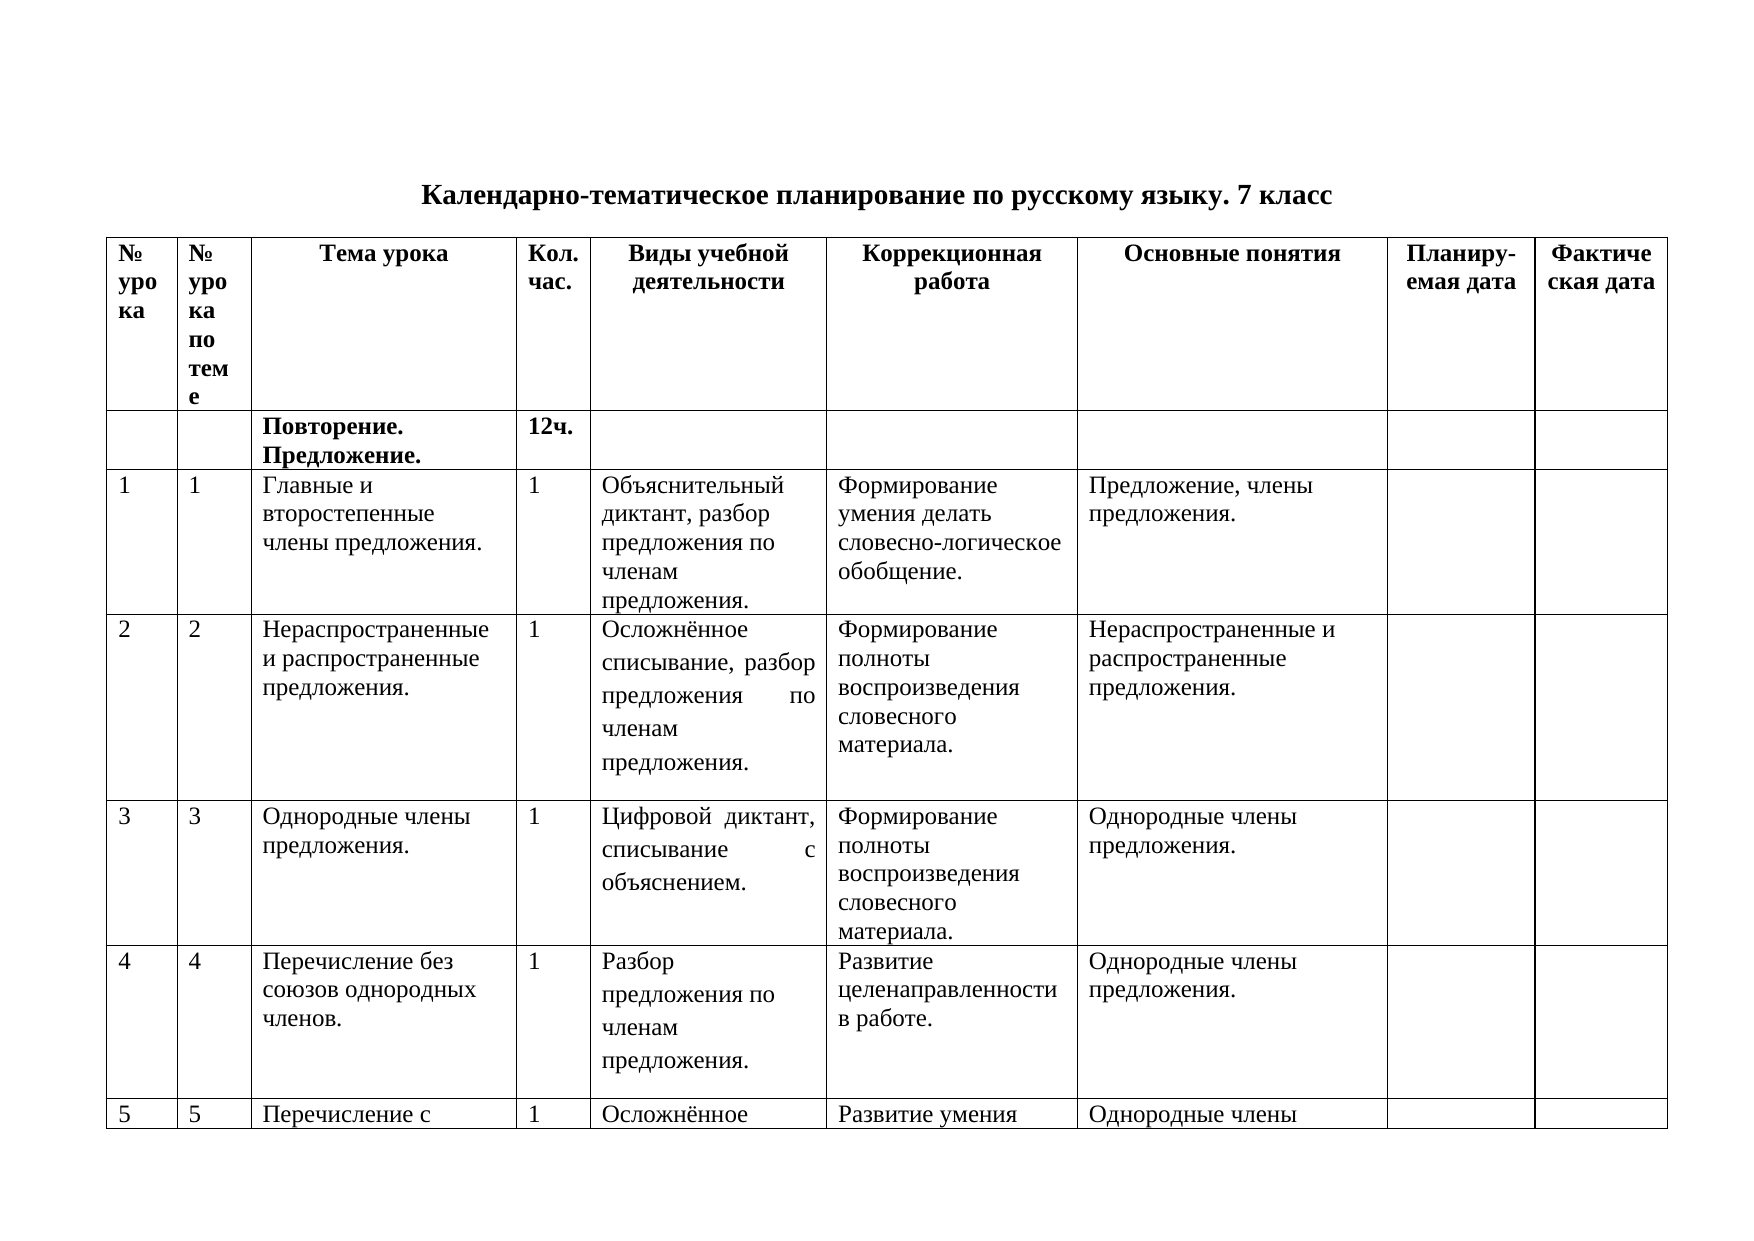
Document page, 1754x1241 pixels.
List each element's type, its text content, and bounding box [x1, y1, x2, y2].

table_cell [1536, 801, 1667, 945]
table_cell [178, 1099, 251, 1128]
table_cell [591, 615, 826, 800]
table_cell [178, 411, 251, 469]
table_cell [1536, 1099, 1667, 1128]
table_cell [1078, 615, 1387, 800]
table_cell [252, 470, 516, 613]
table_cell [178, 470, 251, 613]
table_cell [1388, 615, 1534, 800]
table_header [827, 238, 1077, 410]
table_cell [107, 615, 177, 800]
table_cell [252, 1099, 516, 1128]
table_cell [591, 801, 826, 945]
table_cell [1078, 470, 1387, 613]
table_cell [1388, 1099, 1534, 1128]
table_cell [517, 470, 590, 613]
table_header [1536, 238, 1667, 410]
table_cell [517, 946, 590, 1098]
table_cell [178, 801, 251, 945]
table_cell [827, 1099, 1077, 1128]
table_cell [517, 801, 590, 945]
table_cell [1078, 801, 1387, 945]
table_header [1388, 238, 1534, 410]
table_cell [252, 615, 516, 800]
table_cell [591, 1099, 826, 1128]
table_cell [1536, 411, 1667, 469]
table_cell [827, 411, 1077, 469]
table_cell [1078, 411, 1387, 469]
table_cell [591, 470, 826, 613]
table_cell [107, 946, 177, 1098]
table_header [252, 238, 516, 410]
text Календарно-тематическое планирование по русскому языку. 7 класс [118, 177, 1636, 211]
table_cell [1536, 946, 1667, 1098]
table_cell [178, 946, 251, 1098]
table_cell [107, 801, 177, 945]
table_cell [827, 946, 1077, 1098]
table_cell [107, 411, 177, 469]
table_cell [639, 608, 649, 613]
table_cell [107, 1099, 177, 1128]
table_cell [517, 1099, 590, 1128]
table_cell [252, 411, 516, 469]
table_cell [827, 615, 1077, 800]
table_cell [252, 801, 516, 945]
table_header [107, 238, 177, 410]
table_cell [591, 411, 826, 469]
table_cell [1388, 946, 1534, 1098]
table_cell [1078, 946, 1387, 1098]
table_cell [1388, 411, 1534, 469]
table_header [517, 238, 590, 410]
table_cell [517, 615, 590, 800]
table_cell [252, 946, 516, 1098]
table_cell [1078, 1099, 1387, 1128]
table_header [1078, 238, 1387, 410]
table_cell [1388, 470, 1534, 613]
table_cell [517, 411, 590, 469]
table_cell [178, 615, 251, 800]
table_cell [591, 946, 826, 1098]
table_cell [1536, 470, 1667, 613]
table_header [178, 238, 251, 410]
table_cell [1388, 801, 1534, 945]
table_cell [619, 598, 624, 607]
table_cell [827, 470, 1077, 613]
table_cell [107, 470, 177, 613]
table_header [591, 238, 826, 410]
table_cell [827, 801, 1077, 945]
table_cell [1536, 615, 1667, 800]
